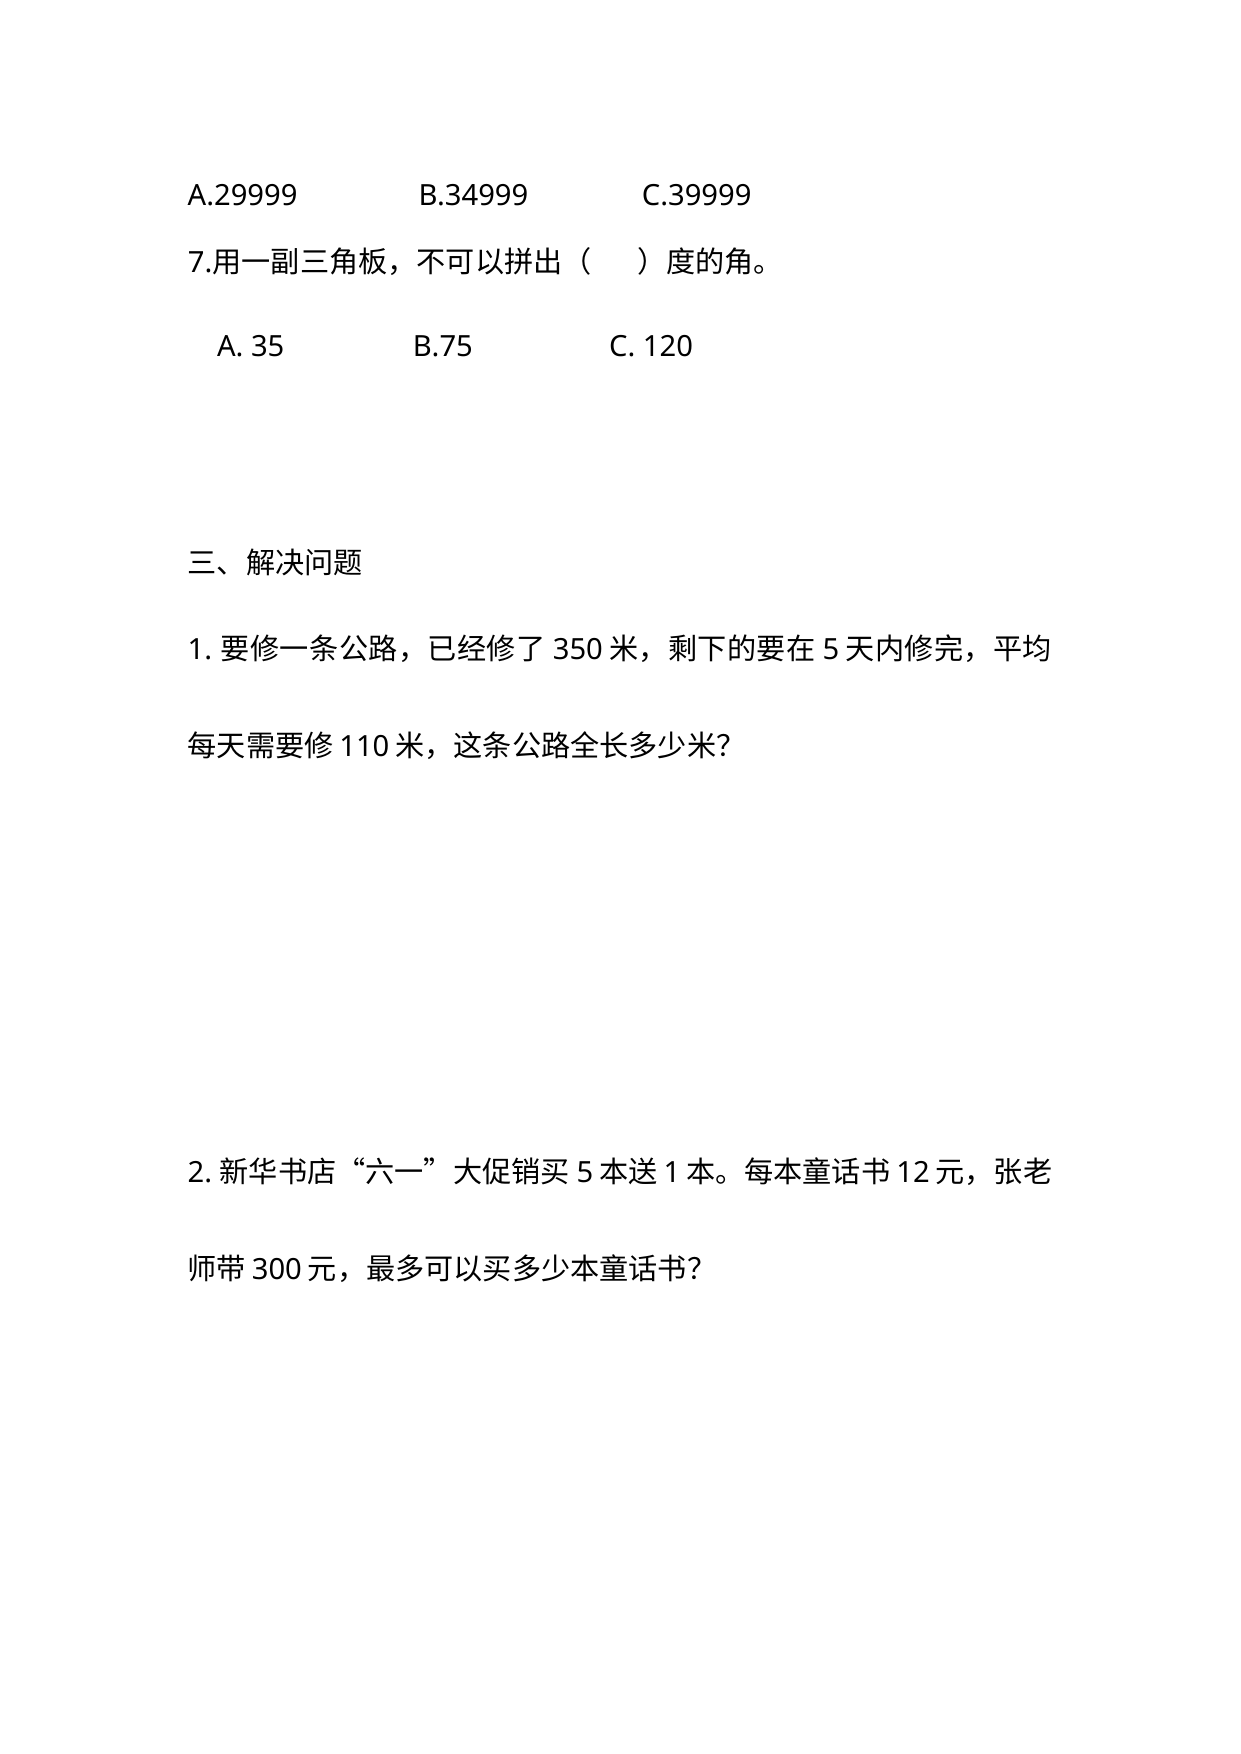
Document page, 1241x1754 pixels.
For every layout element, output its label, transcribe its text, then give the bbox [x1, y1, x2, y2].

list 三、解决问题 [187, 528, 1053, 593]
text A. 35 B.75 C. 120 [188, 313, 1053, 378]
list A.29999 B.34999 C.39999 [187, 162, 1053, 227]
list 新华书店“六一”大促销买5本送1本。每本童话书12元，张老师带300元，最多可以买多少本童话书？ [187, 1137, 1053, 1299]
text 7.用一副三角板，不可以拼出（ ）度的角。 [188, 227, 1053, 292]
list 1. 要修一条公路，已经修了350米，剩下的要在5天内修完，平均每天需要修110米，这条公路全长多少米？ [187, 614, 1053, 777]
